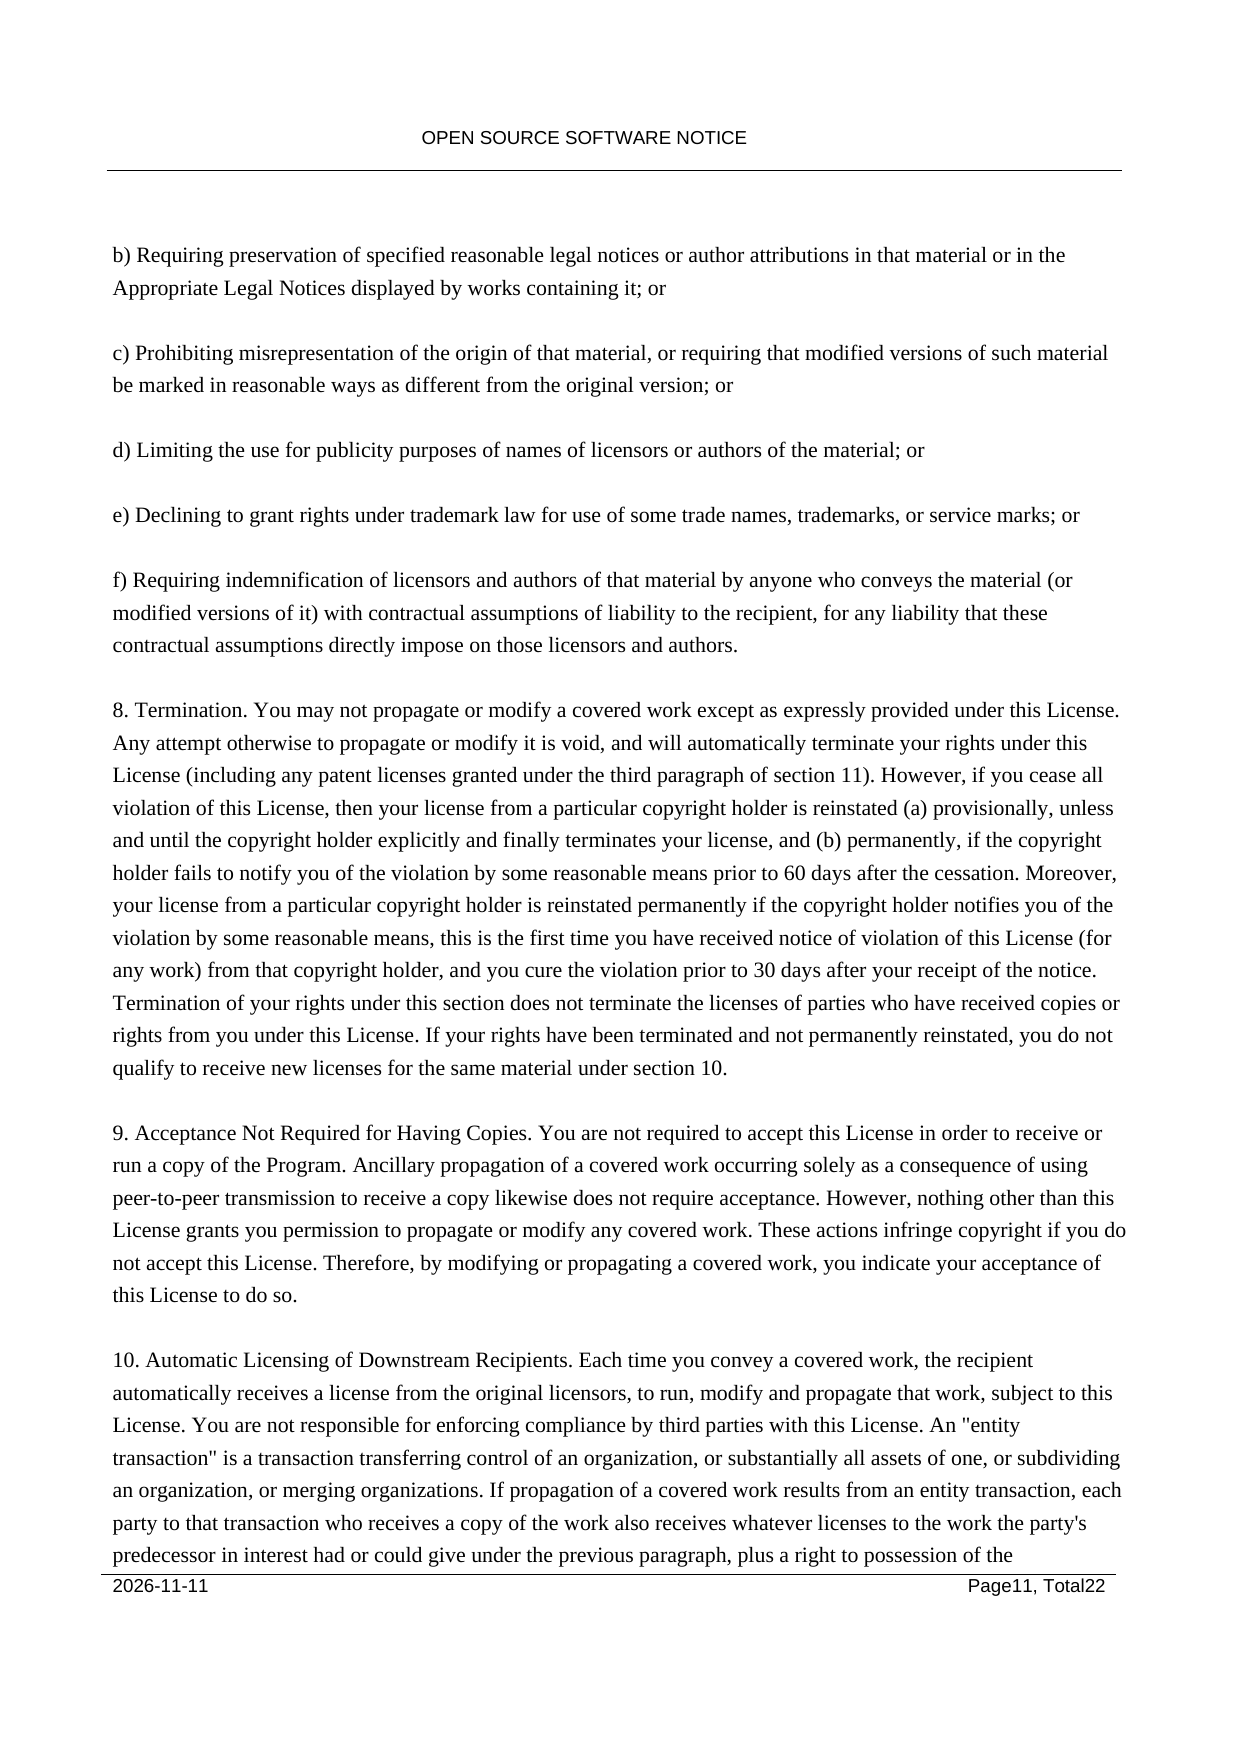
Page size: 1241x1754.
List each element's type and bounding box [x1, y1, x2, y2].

text [112, 206, 1128, 1571]
